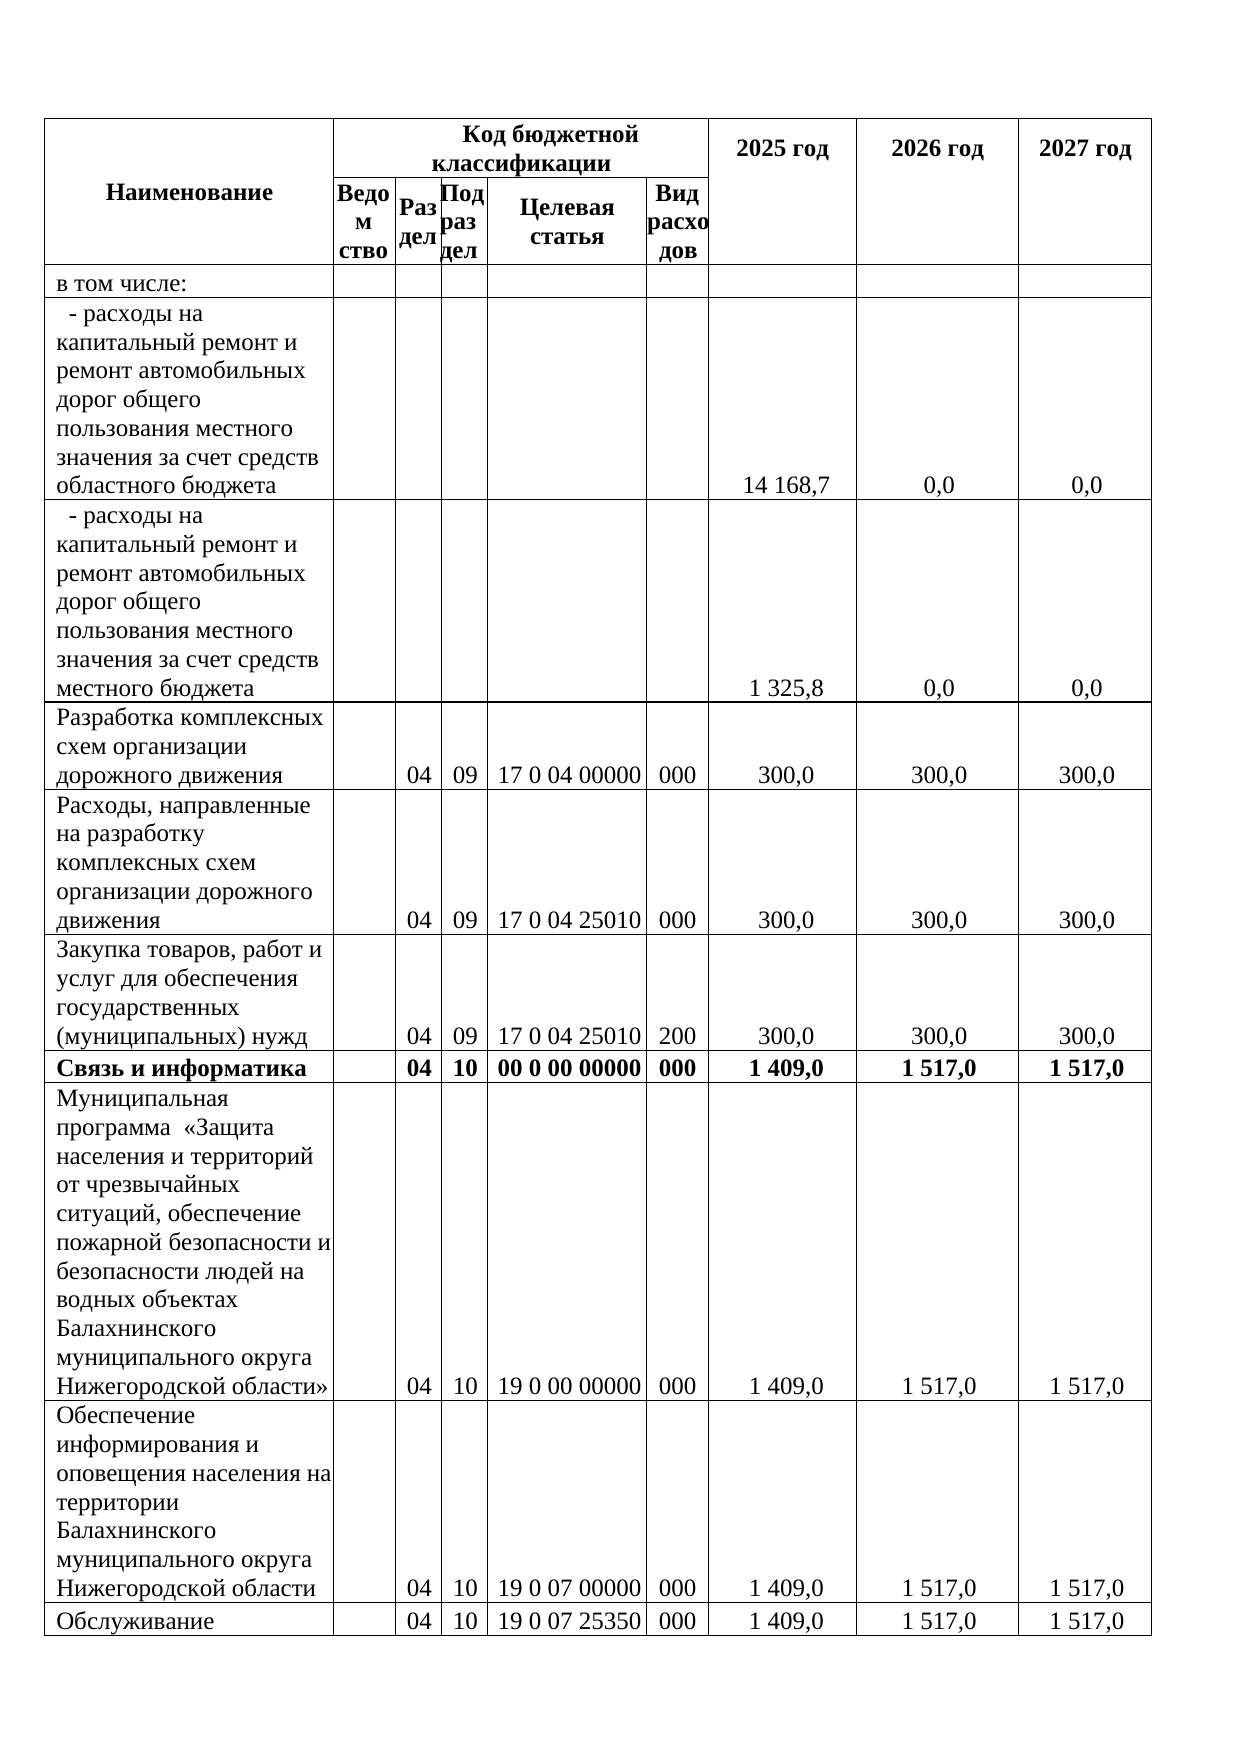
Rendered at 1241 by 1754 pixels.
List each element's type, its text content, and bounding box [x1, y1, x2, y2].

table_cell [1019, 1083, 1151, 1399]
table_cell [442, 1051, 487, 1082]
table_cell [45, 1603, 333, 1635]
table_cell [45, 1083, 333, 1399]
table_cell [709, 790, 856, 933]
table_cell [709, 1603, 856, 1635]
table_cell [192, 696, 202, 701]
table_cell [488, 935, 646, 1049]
table_header Наименование [45, 119, 333, 264]
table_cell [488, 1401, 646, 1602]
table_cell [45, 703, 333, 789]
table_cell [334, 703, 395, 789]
table_cell Вид расходов [647, 178, 708, 264]
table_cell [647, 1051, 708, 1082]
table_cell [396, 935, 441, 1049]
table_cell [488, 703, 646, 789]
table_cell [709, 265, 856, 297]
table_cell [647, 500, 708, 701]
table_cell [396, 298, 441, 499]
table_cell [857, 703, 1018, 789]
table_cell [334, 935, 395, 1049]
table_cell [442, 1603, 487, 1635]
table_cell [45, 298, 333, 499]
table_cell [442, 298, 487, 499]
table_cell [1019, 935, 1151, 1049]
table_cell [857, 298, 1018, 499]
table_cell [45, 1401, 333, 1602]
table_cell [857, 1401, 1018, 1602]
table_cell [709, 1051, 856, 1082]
table_header Код бюджетной классификации [334, 119, 708, 177]
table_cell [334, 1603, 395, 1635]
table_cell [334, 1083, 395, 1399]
table_cell [1019, 177, 1151, 264]
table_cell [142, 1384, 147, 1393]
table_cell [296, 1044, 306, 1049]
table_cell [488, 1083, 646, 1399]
table_header 2026 год [857, 119, 1018, 177]
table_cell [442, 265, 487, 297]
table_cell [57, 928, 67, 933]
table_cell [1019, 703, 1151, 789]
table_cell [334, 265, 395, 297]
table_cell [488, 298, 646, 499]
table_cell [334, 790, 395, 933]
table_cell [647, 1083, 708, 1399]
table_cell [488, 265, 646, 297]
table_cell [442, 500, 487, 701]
table_cell [709, 177, 856, 264]
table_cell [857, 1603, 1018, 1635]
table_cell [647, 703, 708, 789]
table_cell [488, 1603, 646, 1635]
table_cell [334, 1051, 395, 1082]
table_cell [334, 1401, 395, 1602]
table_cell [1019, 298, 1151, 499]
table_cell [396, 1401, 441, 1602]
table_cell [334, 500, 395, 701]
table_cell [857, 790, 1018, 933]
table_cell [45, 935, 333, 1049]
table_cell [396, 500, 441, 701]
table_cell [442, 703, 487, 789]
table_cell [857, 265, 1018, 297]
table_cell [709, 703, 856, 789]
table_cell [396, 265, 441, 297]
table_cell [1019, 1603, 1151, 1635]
table_cell [857, 177, 1018, 264]
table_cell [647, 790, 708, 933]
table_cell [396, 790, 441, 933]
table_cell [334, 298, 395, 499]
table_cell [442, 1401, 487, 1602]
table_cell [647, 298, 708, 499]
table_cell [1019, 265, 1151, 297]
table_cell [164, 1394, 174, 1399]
table_cell Ведом ство [334, 178, 395, 264]
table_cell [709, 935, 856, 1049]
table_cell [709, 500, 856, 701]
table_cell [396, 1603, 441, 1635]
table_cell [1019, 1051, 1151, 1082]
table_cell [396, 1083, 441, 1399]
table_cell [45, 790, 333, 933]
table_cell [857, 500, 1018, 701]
table_cell Целевая статья [488, 178, 646, 264]
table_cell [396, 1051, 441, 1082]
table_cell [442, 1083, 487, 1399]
table_header 2027 год [1019, 119, 1151, 177]
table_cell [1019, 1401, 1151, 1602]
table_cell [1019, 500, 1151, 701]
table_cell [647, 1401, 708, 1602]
table_header 2025 год [709, 119, 856, 177]
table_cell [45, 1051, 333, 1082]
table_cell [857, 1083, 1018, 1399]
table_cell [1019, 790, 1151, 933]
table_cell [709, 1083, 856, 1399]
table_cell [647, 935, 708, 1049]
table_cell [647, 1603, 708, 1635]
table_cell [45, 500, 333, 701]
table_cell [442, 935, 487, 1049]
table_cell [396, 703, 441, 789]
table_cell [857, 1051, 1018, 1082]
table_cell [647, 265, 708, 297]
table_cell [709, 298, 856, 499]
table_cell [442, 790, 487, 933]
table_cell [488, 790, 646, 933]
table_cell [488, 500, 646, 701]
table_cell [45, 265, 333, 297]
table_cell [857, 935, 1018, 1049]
table_cell Раз дел [396, 178, 441, 264]
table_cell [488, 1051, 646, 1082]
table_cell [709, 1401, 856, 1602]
table_cell Под раз дел [442, 178, 487, 264]
